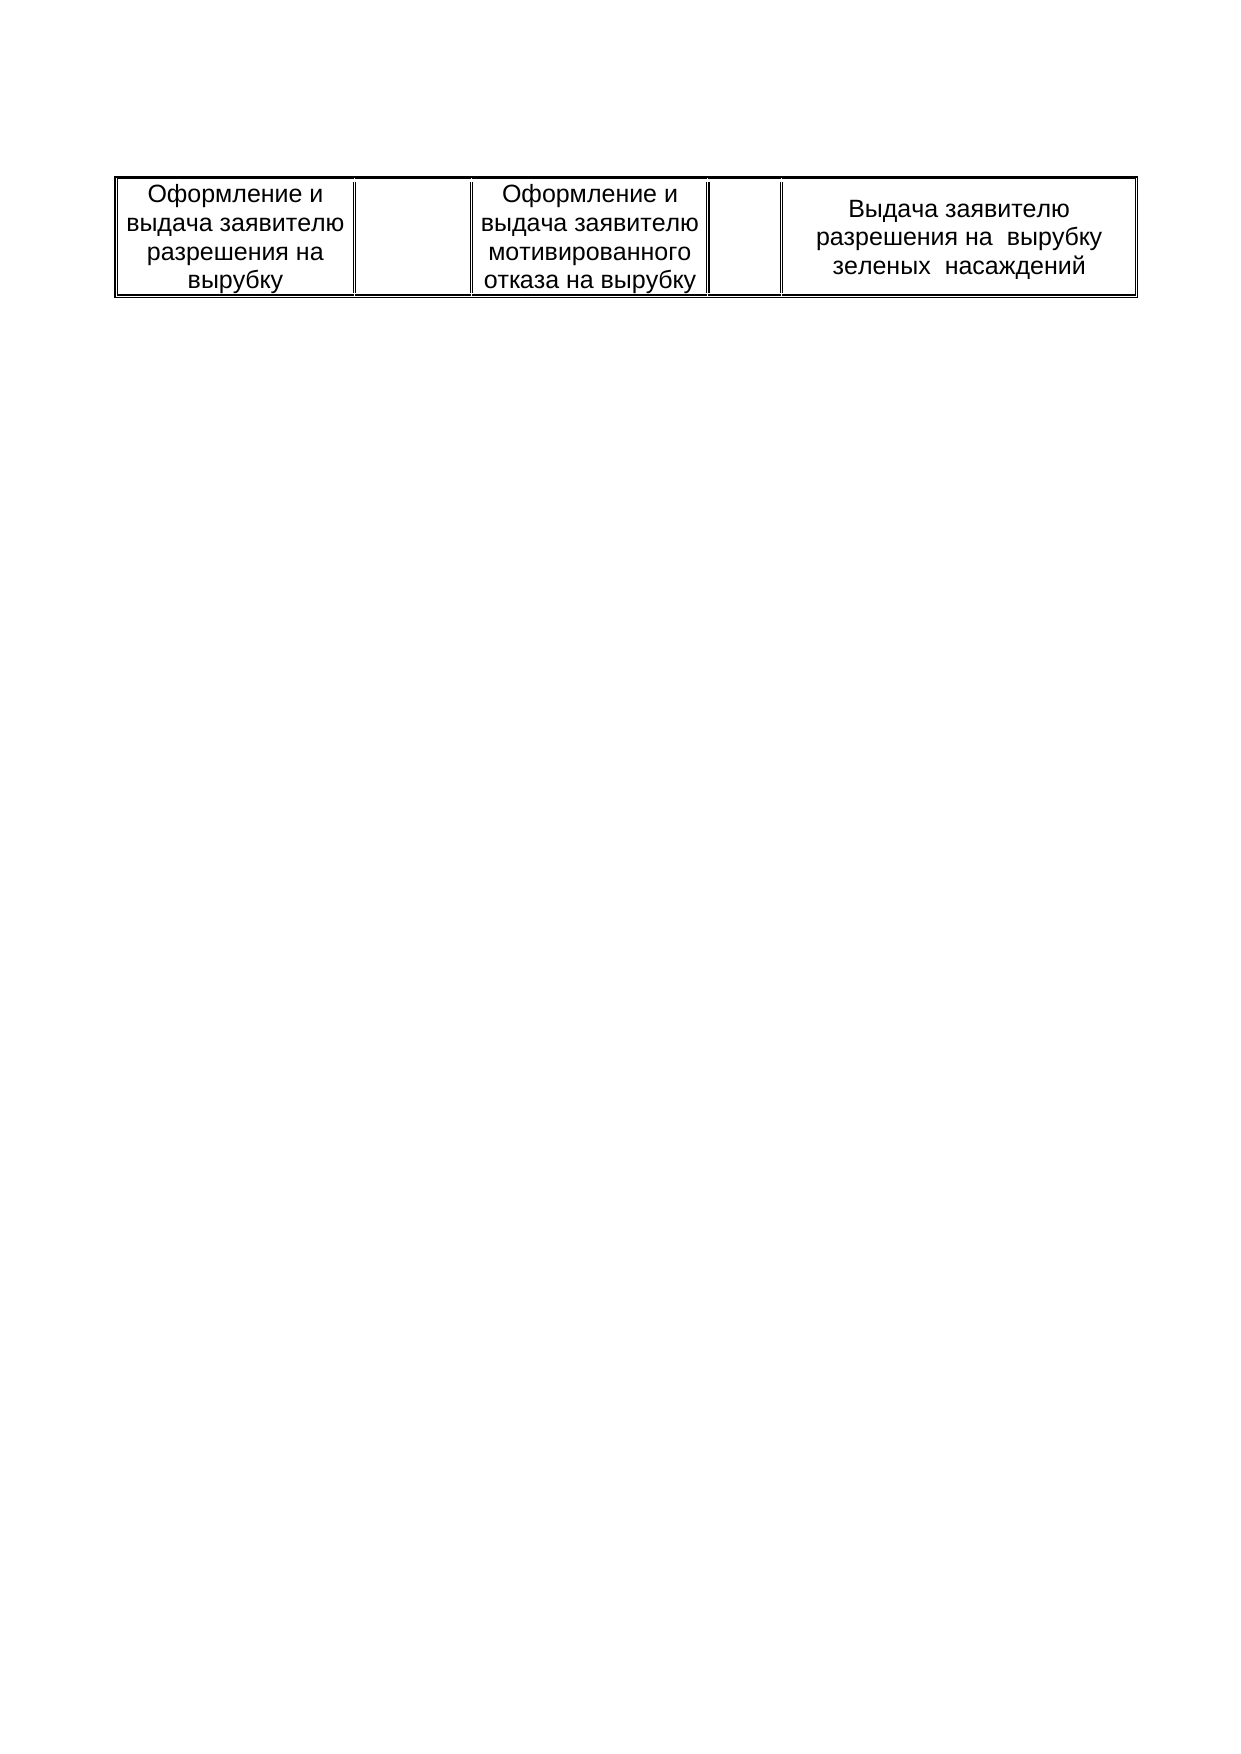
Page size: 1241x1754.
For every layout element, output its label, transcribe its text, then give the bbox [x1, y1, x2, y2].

table_header Оформление и выдача заявителю разрешения на вырубку [118, 179, 354, 294]
table_header [708, 179, 782, 294]
table_header [355, 179, 472, 294]
table_header Выдача заявителю разрешения на вырубку зеленых насаждений [782, 179, 1135, 294]
table_header Оформление и выдача заявителю мотивированного отказа на вырубку [472, 178, 708, 294]
